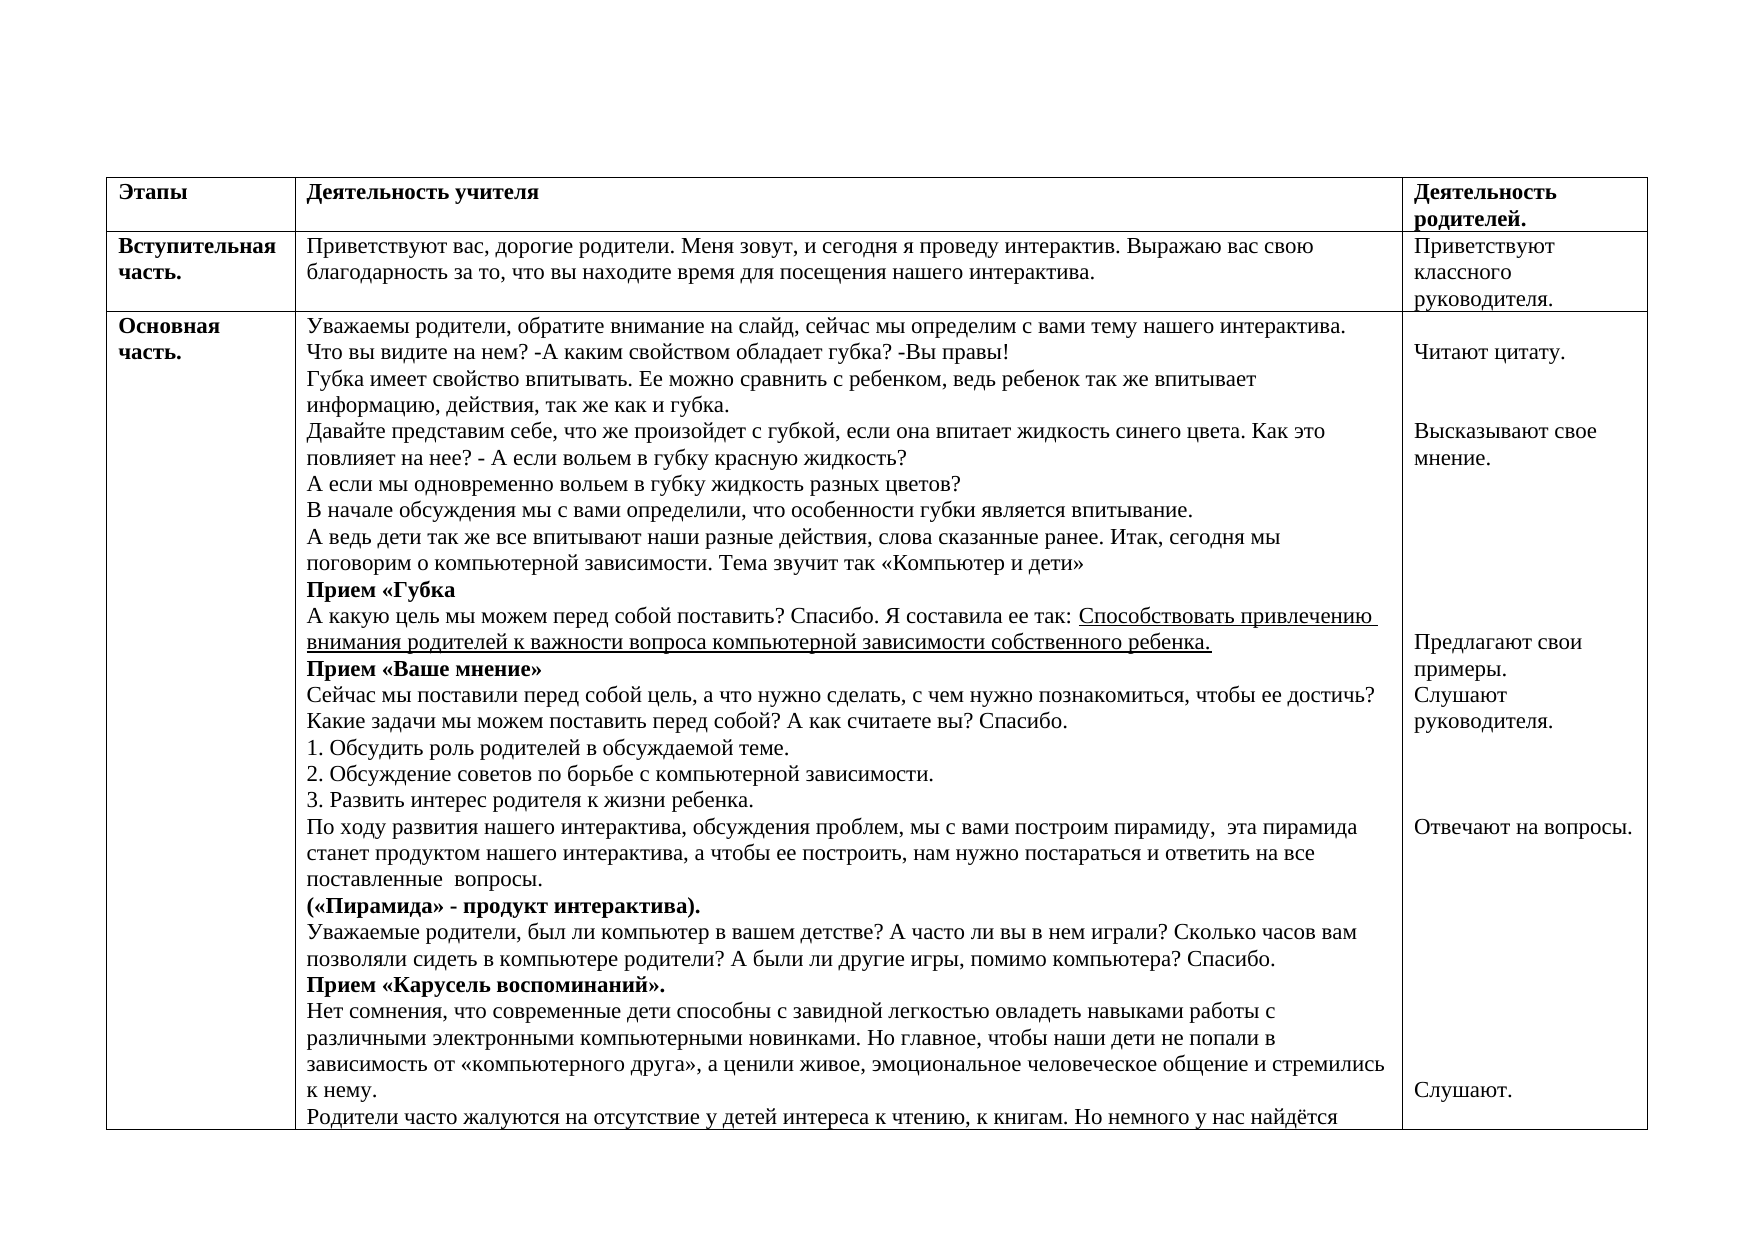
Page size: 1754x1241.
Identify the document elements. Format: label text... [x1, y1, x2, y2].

table_cell Приветствуют вас, дорогие родители. Меня зовут, и сегодня я проведу интерактив. Выражаю вас свою благодарность за то, что вы находите время для посещения нашего интерактива. [296, 232, 1402, 311]
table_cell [1403, 312, 1647, 1129]
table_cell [296, 312, 1402, 1129]
table_header Этапы [107, 178, 295, 231]
table_header Деятельность учителя [296, 178, 1402, 231]
table_cell Приветствуют классного руководителя. [1403, 232, 1647, 311]
table_header Деятельность родителей. [1403, 178, 1647, 231]
table_cell Основная часть. [107, 312, 295, 1129]
table_cell Вступительная часть. [107, 232, 295, 311]
